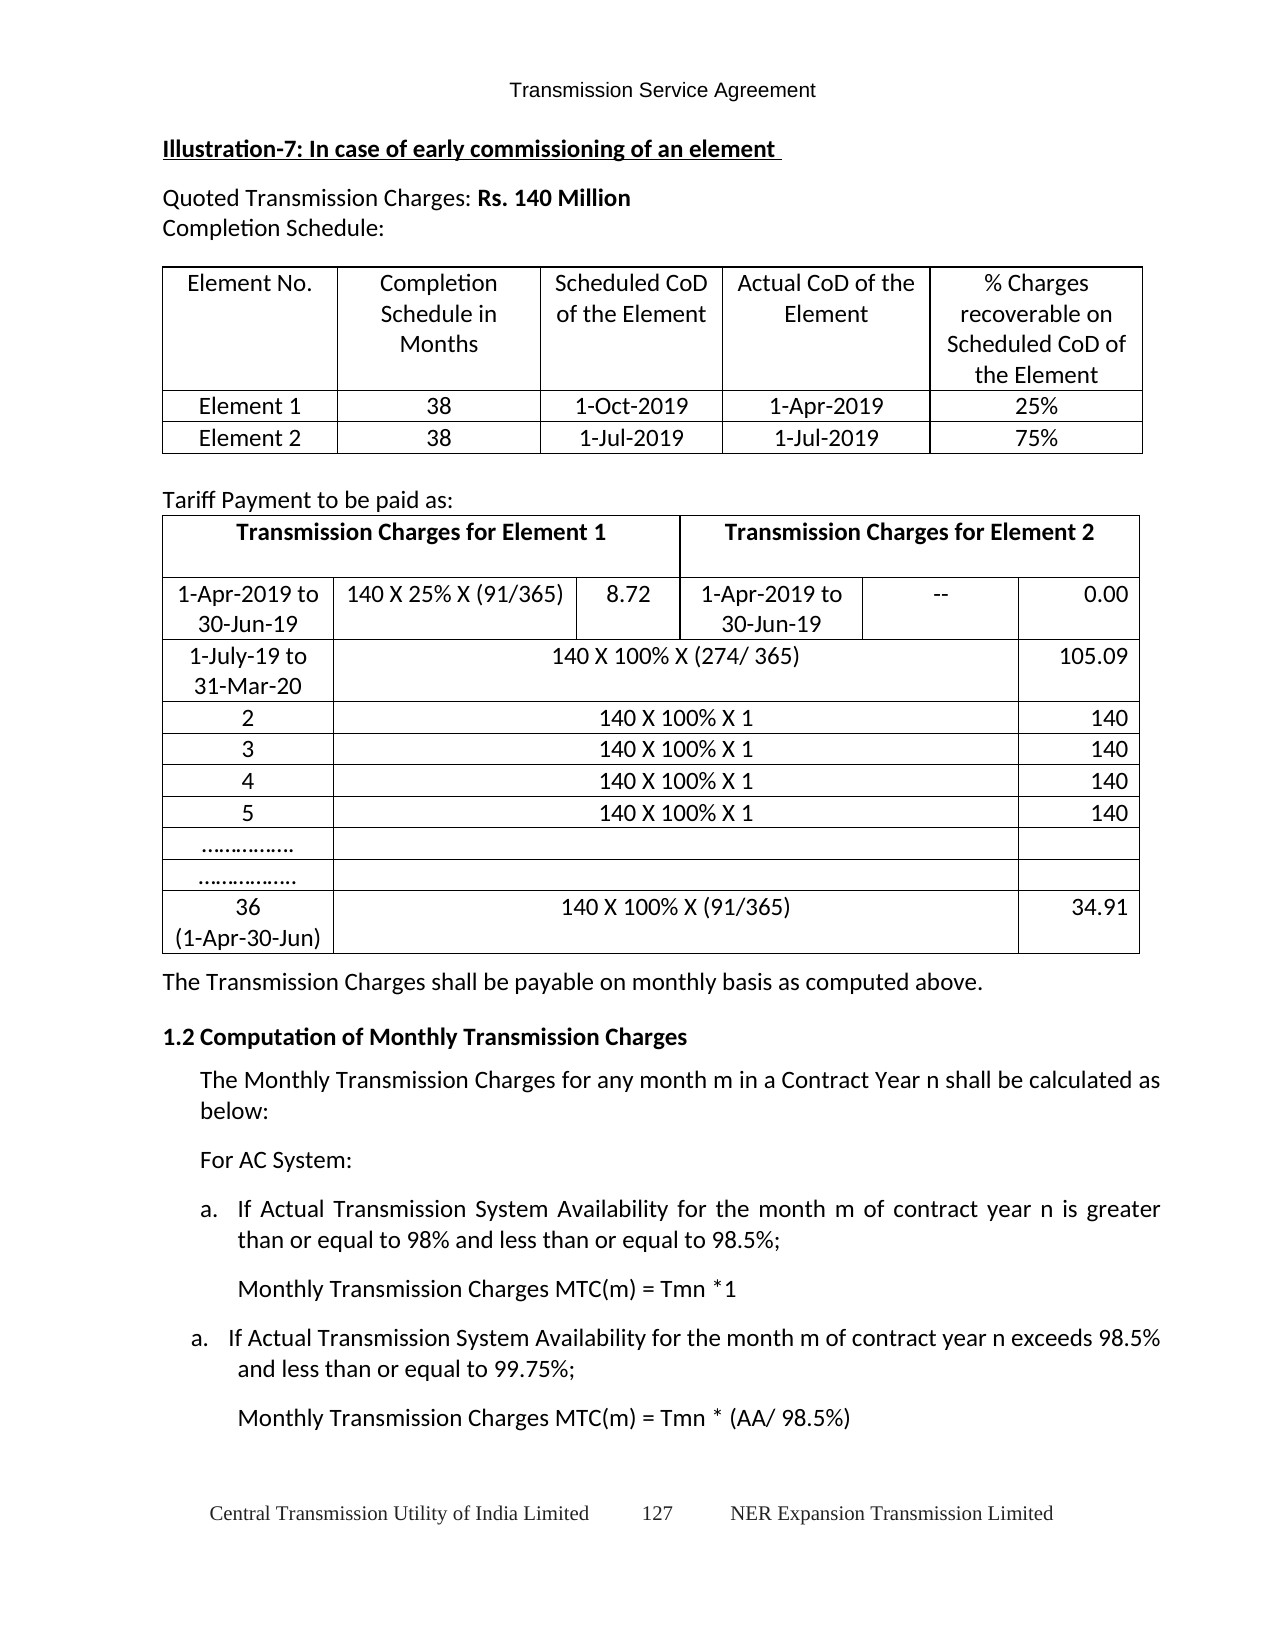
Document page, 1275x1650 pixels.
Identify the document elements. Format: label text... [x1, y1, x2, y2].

table_cell 140 X 100% X (91/365) [334, 891, 1018, 952]
table_header Transmission Charges for Element 1 [163, 516, 679, 577]
table_cell 1-Apr-2019 [723, 391, 929, 421]
table_header Scheduled CoD of the Element [541, 268, 722, 389]
table_cell 1-Apr-2019 to 30-Jun-19 [681, 578, 862, 639]
table_cell 105.09 [1019, 640, 1139, 701]
table_header Transmission Charges for Element 2 [681, 516, 1139, 577]
table_cell 8.72 [577, 578, 679, 639]
table_cell …………….. [163, 860, 333, 890]
table_cell 140 [1019, 765, 1139, 796]
text Illustration-7: In case of early commissioning of an element [162, 133, 1162, 163]
table_cell 140 [1019, 797, 1139, 827]
table_cell 1-Apr-2019 to 30-Jun-19 [163, 578, 333, 639]
text Monthly Transmission Charges MTC(m) = Tmn * (AA/ 98.5%) [237, 1402, 1162, 1433]
table_cell 3 [163, 734, 333, 764]
table_cell Element 2 [163, 422, 337, 453]
text The Transmission Charges shall be payable on monthly basis as computed above. [162, 966, 1162, 996]
text For AC System: [200, 1144, 1162, 1175]
table_cell 1-Jul-2019 [541, 422, 722, 453]
list If Actual Transmission System Availability for the month m of contract year n exceeds 98.5% and less than or equal to 99.75%; [191, 1323, 1162, 1384]
table_cell 1-July-19 to 31-Mar-20 [163, 640, 333, 701]
table_cell -- [863, 578, 1018, 639]
table_cell 140 X 100% X 1 [334, 797, 1018, 827]
text a. If Actual Transmission System Availability for the month m of contract year n is greater than or equal to 98% and less than or equal to 98.5%; [200, 1193, 1162, 1254]
table_cell 140 X 100% X 1 [334, 765, 1018, 796]
text Monthly Transmission Charges MTC(m) = Tmn *1 [200, 1273, 1162, 1304]
text Tariff Payment to be paid as: [162, 484, 1162, 515]
table_cell 36 (1-Apr-30-Jun) [163, 891, 333, 952]
table_header Completion Schedule in Months [338, 268, 540, 389]
table_cell 38 [338, 422, 540, 453]
table_cell 140 X 100% X 1 [334, 702, 1018, 732]
table_cell 140 X 100% X (274/ 365) [334, 640, 1018, 701]
table_cell 1-Oct-2019 [541, 391, 722, 421]
table_cell 1-Jul-2019 [723, 422, 929, 453]
table_cell 140 [1019, 734, 1139, 764]
table_cell 140 X 25% X (91/365) [334, 578, 576, 639]
text Quoted Transmission Charges: Rs. 140 Million [162, 182, 1162, 212]
table_cell 0.00 [1019, 578, 1139, 639]
table_cell 38 [338, 391, 540, 421]
table_cell ……………. [163, 828, 333, 859]
table_header Element No. [163, 268, 337, 389]
table_cell 140 [1019, 702, 1139, 732]
table_cell 34.91 [1019, 891, 1139, 952]
table_cell 5 [163, 797, 333, 827]
table_cell [1019, 860, 1139, 890]
text The Monthly Transmission Charges for any month m in a Contract Year n shall be calculated as below: [200, 1064, 1162, 1126]
table_cell 2 [163, 702, 333, 732]
text Completion Schedule: [162, 212, 1162, 243]
table_cell 140 X 100% X 1 [334, 734, 1018, 764]
table_cell 4 [163, 765, 333, 796]
table_cell 25% [931, 391, 1142, 421]
table_cell [1019, 828, 1139, 859]
subtitle Computation of Monthly Transmission Charges [162, 1021, 1162, 1052]
table_cell [334, 860, 1018, 890]
table_cell [334, 828, 1018, 859]
table_header % Charges recoverable on Scheduled CoD of the Element [931, 268, 1142, 389]
table_header Actual CoD of the Element [723, 268, 929, 389]
table_cell 75% [931, 422, 1142, 453]
table_cell Element 1 [163, 391, 337, 421]
